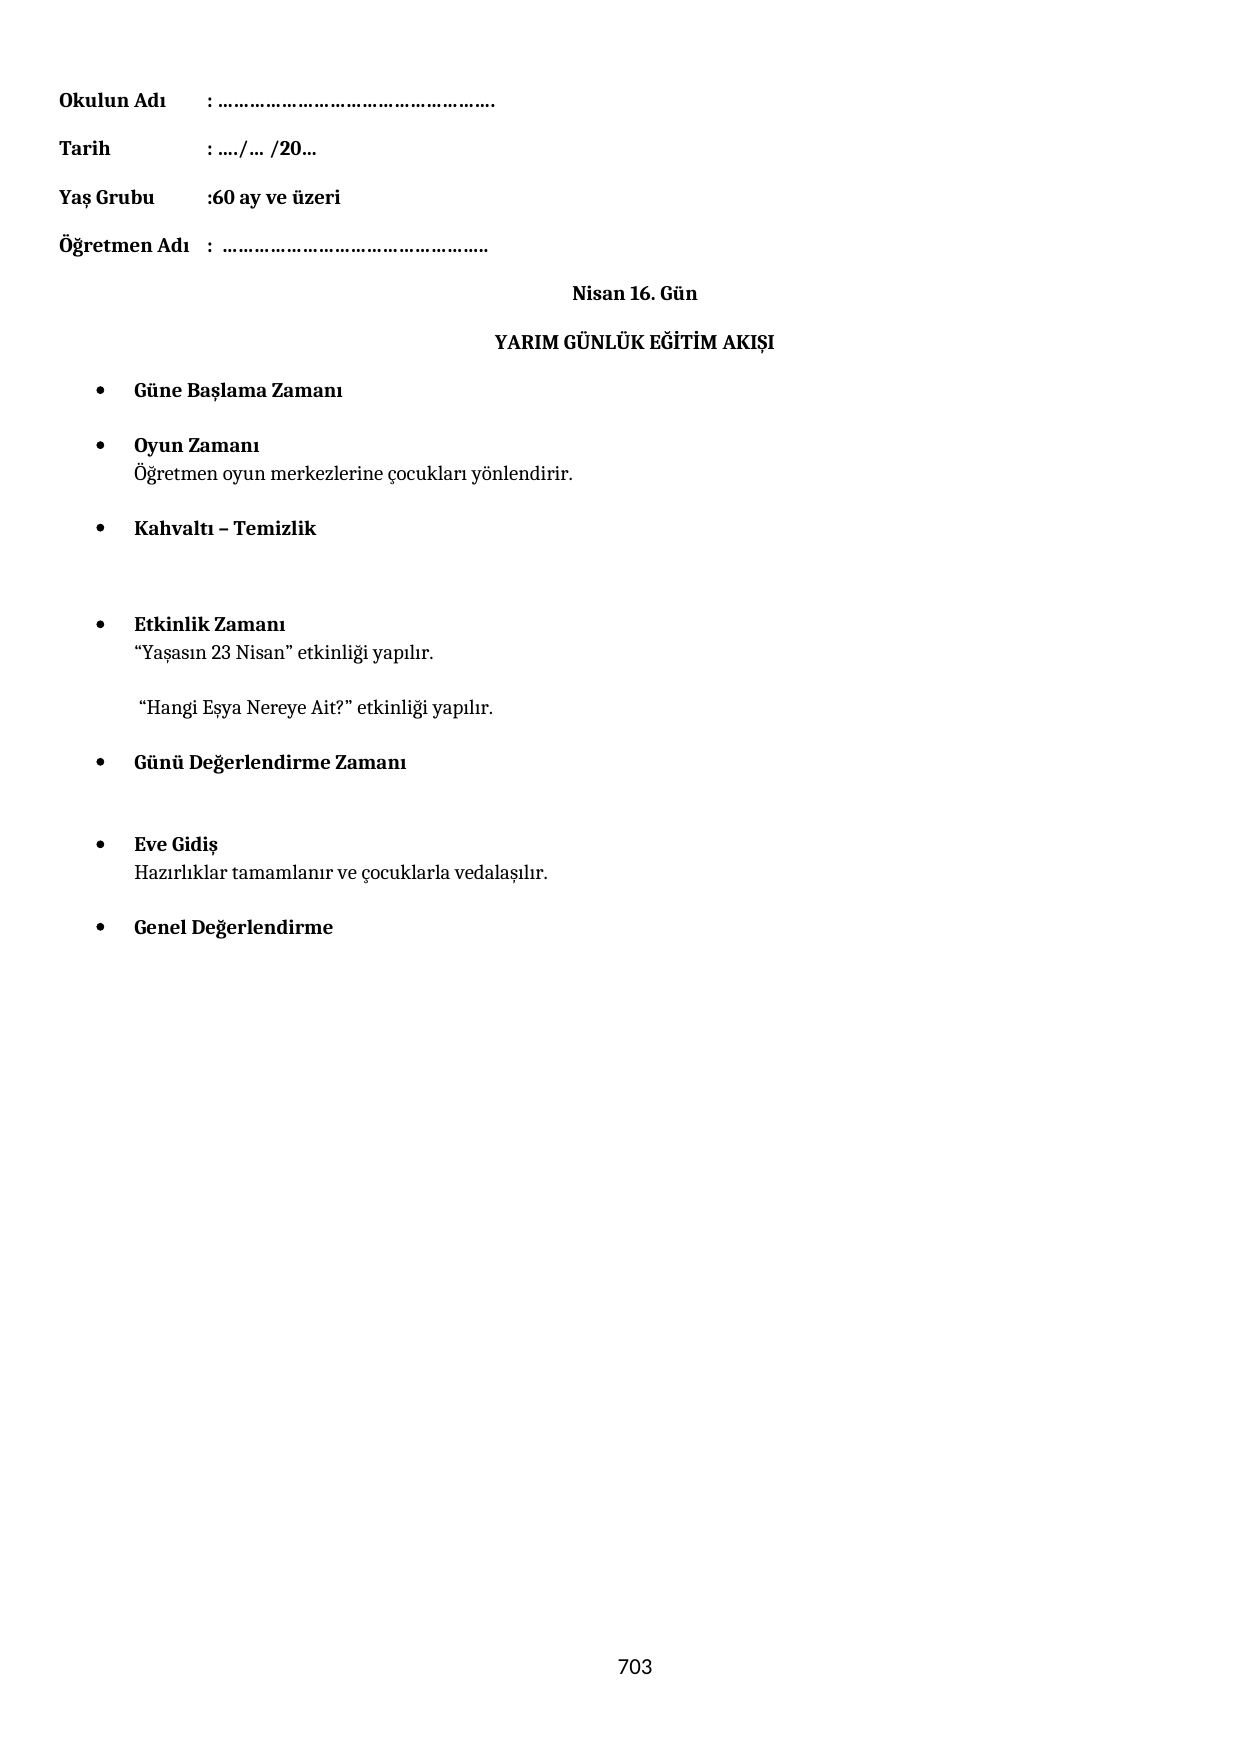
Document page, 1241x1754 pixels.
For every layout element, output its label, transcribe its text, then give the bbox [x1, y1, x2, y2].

list Günü Değerlendirme Zamanı [97, 750, 1211, 774]
list Güne Başlama Zamanı [97, 379, 1211, 403]
list “Yaşasın 23 Nisan” etkinliği yapılır. [134, 640, 1211, 664]
list “Hangi Eşya Nereye Ait?” etkinliği yapılır. [134, 695, 1211, 719]
list Oyun Zamanı [97, 434, 1211, 458]
list Öğretmen oyun merkezlerine çocukları yönlendirir. [134, 461, 1211, 485]
list Genel Değerlendirme [97, 915, 1211, 939]
list Hazırlıklar tamamlanır ve çocuklarla vedalaşılır. [134, 860, 1211, 884]
text YARIM GÜNLÜK EĞİTİM AKIŞI [59, 330, 1211, 354]
list Kahvaltı – Temizlik [97, 516, 1211, 540]
text Nisan 16. Gün [59, 282, 1211, 306]
list Etkinlik Zamanı [97, 613, 1211, 637]
text Yaş Grubu :60 ay ve üzeri [59, 185, 1211, 209]
text Öğretmen Adı : ………………………………………….. [59, 234, 1211, 258]
list Eve Gidiş [97, 833, 1211, 857]
text Okulun Adı : ……………………………………………. [59, 89, 1211, 113]
text Tarih : …./… /20… [59, 137, 1211, 161]
